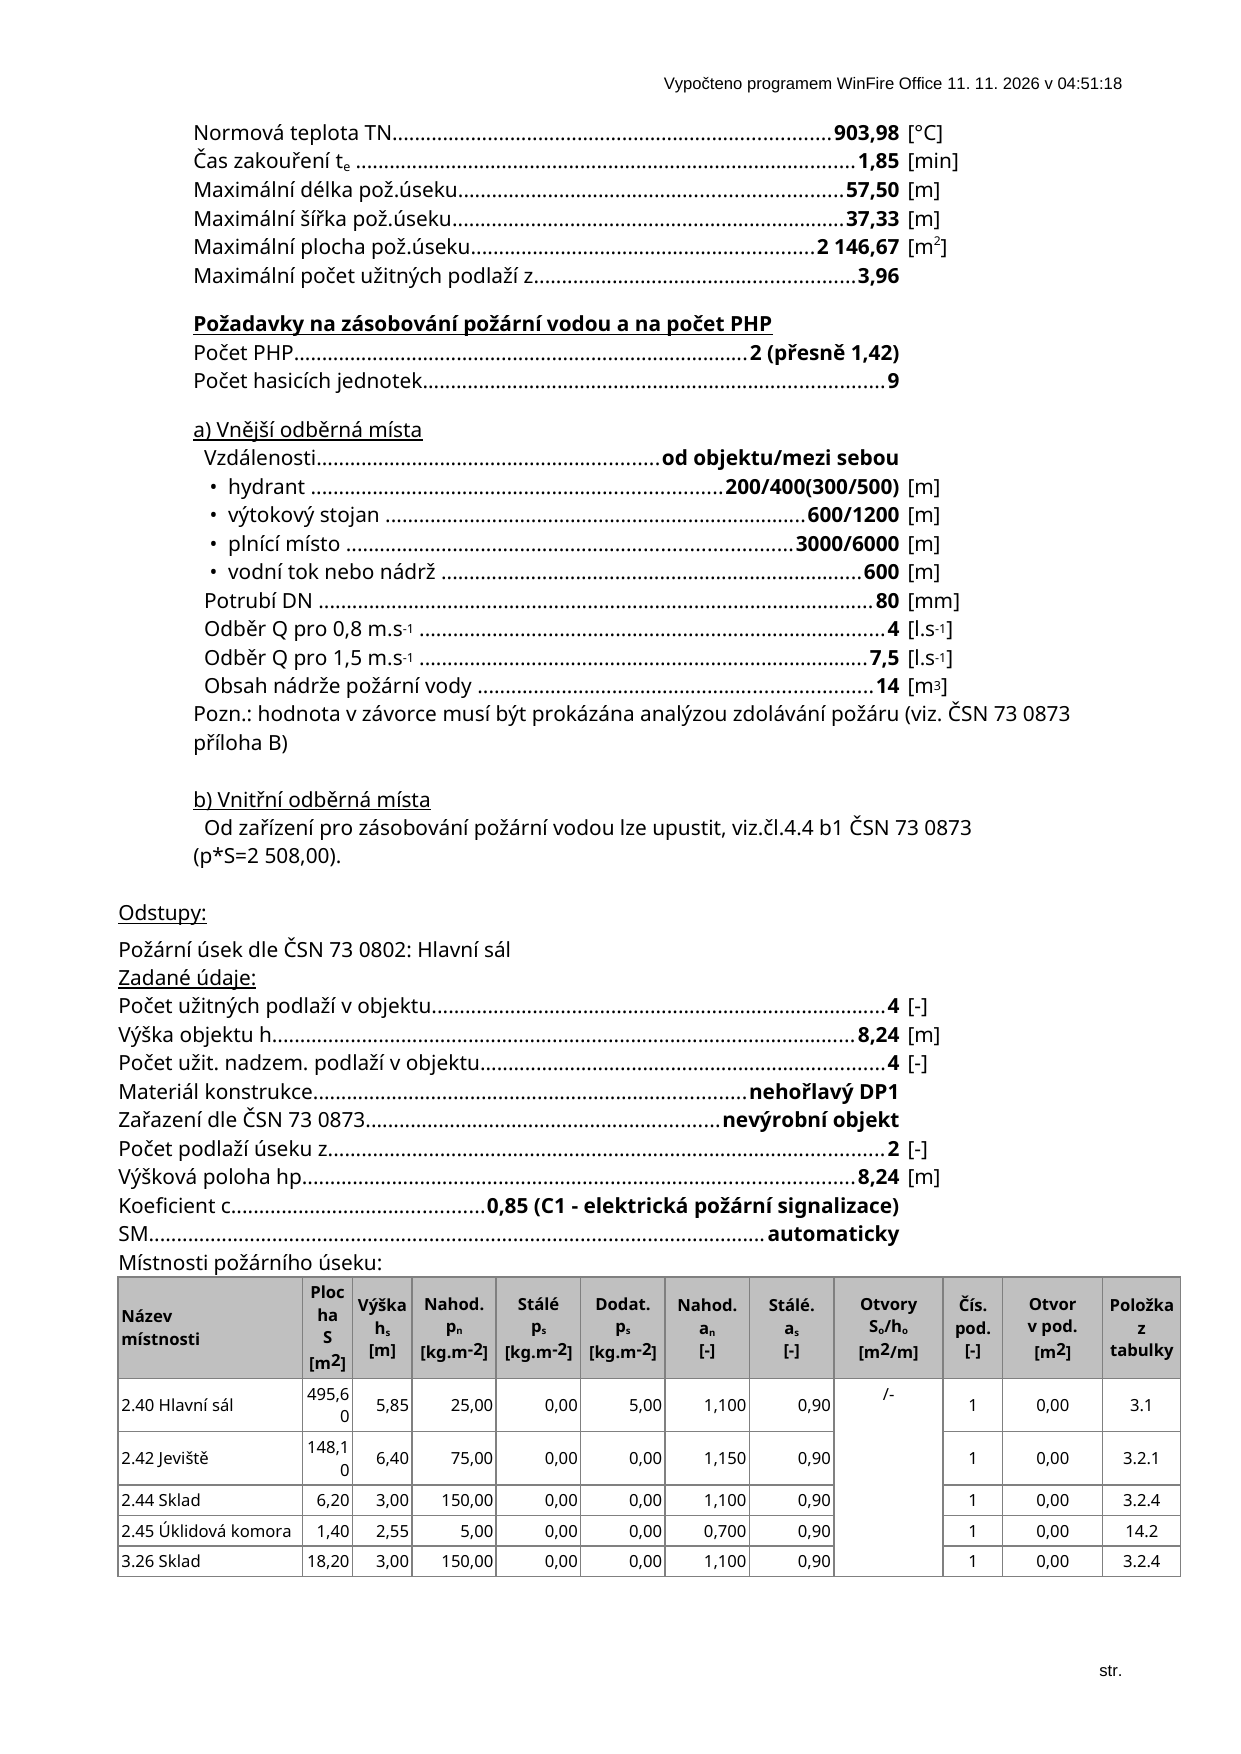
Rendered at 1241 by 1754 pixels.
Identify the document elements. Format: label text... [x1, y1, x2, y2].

text Obsah nádrže požární vody 14 [m3] [193, 671, 1122, 699]
text Požadavky na zásobování požární vodou a na počet PHP [193, 309, 1122, 338]
table_cell 2.40 Hlavní sál [119, 1379, 302, 1431]
table_cell 1 [944, 1516, 1002, 1545]
table_cell 1,100 [666, 1547, 749, 1576]
table_cell 0,90 [750, 1379, 833, 1431]
text Potrubí DN 80 [mm] [193, 586, 1122, 614]
text b) Vnitřní odběrná místa [193, 785, 1122, 813]
table_cell 0,00 [1003, 1486, 1102, 1514]
table_cell 1 [944, 1379, 1002, 1431]
table_cell 0,00 [581, 1547, 664, 1576]
table_cell 0,700 [666, 1516, 749, 1545]
text Koeficient c 0,85 (C1 - elektrická požární signalizace) [118, 1191, 1122, 1219]
text Odběr Q pro 1,5 m.s-1 7,5 [l.s-1] [193, 643, 1122, 671]
table_cell 2,55 [353, 1516, 411, 1545]
table_header Čís. pod. [-] [944, 1278, 1002, 1378]
text Výšková poloha hp 8,24 [m] [118, 1162, 1122, 1191]
table_cell 0,00 [581, 1486, 664, 1514]
text Počet PHP 2 (přesně 1,42) [193, 338, 1122, 366]
table_cell 0,00 [497, 1379, 580, 1431]
table_cell 0,00 [1003, 1432, 1102, 1484]
table_cell 6,20 [303, 1486, 352, 1514]
table_cell 3,00 [353, 1547, 411, 1576]
text Počet užit. nadzem. podlaží v objektu 4 [-] [118, 1048, 1122, 1077]
table_cell 0,00 [1003, 1379, 1102, 1431]
text • hydrant 200/400(300/500) [m] [193, 472, 1122, 500]
text Počet podlaží úseku z 2 [-] [118, 1134, 1122, 1162]
table_cell 2.44 Sklad [119, 1486, 302, 1514]
table_cell /- [835, 1379, 942, 1576]
table_cell 148,10 [303, 1432, 352, 1484]
table_cell 25,00 [413, 1379, 495, 1431]
text SM automaticky [118, 1219, 1122, 1248]
text Místnosti požárního úseku: [118, 1248, 1122, 1276]
text Normová teplota TN 903,98 [°C] [193, 118, 1122, 147]
table_cell 2.42 Jeviště [119, 1432, 302, 1484]
table_cell 0,90 [750, 1547, 833, 1576]
table_cell 1,100 [666, 1379, 749, 1431]
text Odběr Q pro 0,8 m.s-1 4 [l.s-1] [193, 614, 1122, 643]
table_cell 2.45 Úklidová komora [119, 1516, 302, 1545]
table_cell 0,90 [750, 1432, 833, 1484]
text Odstupy: [118, 898, 1122, 927]
text Materiál konstrukce nehořlavý DP1 [118, 1077, 1122, 1105]
text Požární úsek dle ČSN 73 0802: Hlavní sál [118, 935, 1122, 963]
table_cell 1 [944, 1547, 1002, 1576]
table_header Stálé. as [-] [750, 1278, 833, 1378]
text Vzdálenosti od objektu/mezi sebou [193, 443, 1122, 472]
text Čas zakouření te 1,85 [min] [193, 147, 1122, 175]
text Pozn.: hodnota v závorce musí být prokázána analýzou zdolávání požáru (viz. ČSN 73 0873 příloha B) [193, 699, 1122, 756]
text Maximální šířka pož.úseku 37,33 [m] [193, 204, 1122, 232]
table_header Nahod. an [-] [666, 1278, 749, 1378]
table_cell 5,00 [413, 1516, 495, 1545]
table_cell 1,100 [666, 1486, 749, 1514]
table_cell 3.2.1 [1103, 1432, 1180, 1484]
text Zařazení dle ČSN 73 0873 nevýrobní objekt [118, 1105, 1122, 1134]
table_cell 0,00 [497, 1516, 580, 1545]
table_cell 0,00 [497, 1486, 580, 1514]
text Počet užitných podlaží v objektu 4 [-] [118, 992, 1122, 1020]
table_cell 75,00 [413, 1432, 495, 1484]
table_cell 1 [944, 1486, 1002, 1514]
table_cell 495,60 [303, 1379, 352, 1431]
table_header Nahod. pn [kg.m-2] [413, 1278, 495, 1378]
table_cell 1,40 [303, 1516, 352, 1545]
text Maximální délka pož.úseku 57,50 [m] [193, 175, 1122, 204]
table_cell 0,00 [581, 1432, 664, 1484]
table_cell 6,40 [353, 1432, 411, 1484]
table_header Výška hs [m] [353, 1278, 411, 1378]
table_cell 0,00 [581, 1516, 664, 1545]
table_header Plocha S [m2] [303, 1278, 352, 1378]
text Od zařízení pro zásobování požární vodou lze upustit, viz.čl.4.4 b1 ČSN 73 0873 (p*S=2 508,00). [193, 813, 1122, 870]
text Zadané údaje: [118, 963, 1122, 992]
table_header Stálé ps [kg.m-2] [497, 1278, 580, 1378]
table_cell 0,00 [497, 1547, 580, 1576]
table_cell 0,00 [1003, 1516, 1102, 1545]
table_header Otvor v pod. [m2] [1003, 1278, 1102, 1378]
table_header Dodat. ps [kg.m-2] [581, 1278, 664, 1378]
text • plnící místo 3000/6000 [m] [193, 529, 1122, 557]
text • výtokový stojan 600/1200 [m] [193, 500, 1122, 529]
table_cell 14.2 [1103, 1516, 1180, 1545]
table_cell 3,00 [353, 1486, 411, 1514]
table_header Položka z tabulky [1103, 1278, 1180, 1378]
text • vodní tok nebo nádrž 600 [m] [193, 557, 1122, 586]
table_cell 1 [944, 1432, 1002, 1484]
table_cell 18,20 [303, 1547, 352, 1576]
table_header Otvory So/ho [m2/m] [835, 1278, 942, 1378]
table_cell 0,00 [497, 1432, 580, 1484]
table_cell 5,00 [581, 1379, 664, 1431]
table_header Název místnosti [119, 1278, 302, 1378]
table_cell 3.2.4 [1103, 1547, 1180, 1576]
table_cell 3.26 Sklad [119, 1547, 302, 1576]
table_cell 0,90 [750, 1516, 833, 1545]
table_cell 3.1 [1103, 1379, 1180, 1431]
table_cell 150,00 [413, 1486, 495, 1514]
table_cell 5,85 [353, 1379, 411, 1431]
table_cell 0,90 [750, 1486, 833, 1514]
text Výška objektu h 8,24 [m] [118, 1020, 1122, 1048]
text a) Vnější odběrná místa [193, 415, 1122, 443]
table_cell 0,00 [1003, 1547, 1102, 1576]
table_cell 1,150 [666, 1432, 749, 1484]
table_cell 3.2.4 [1103, 1486, 1180, 1514]
text Maximální počet užitných podlaží z 3,96 [193, 261, 1122, 289]
table_cell 150,00 [413, 1547, 495, 1576]
text Maximální plocha pož.úseku 2 146,67 [m2] [193, 232, 1122, 261]
text Počet hasicích jednotek 9 [193, 366, 1122, 395]
